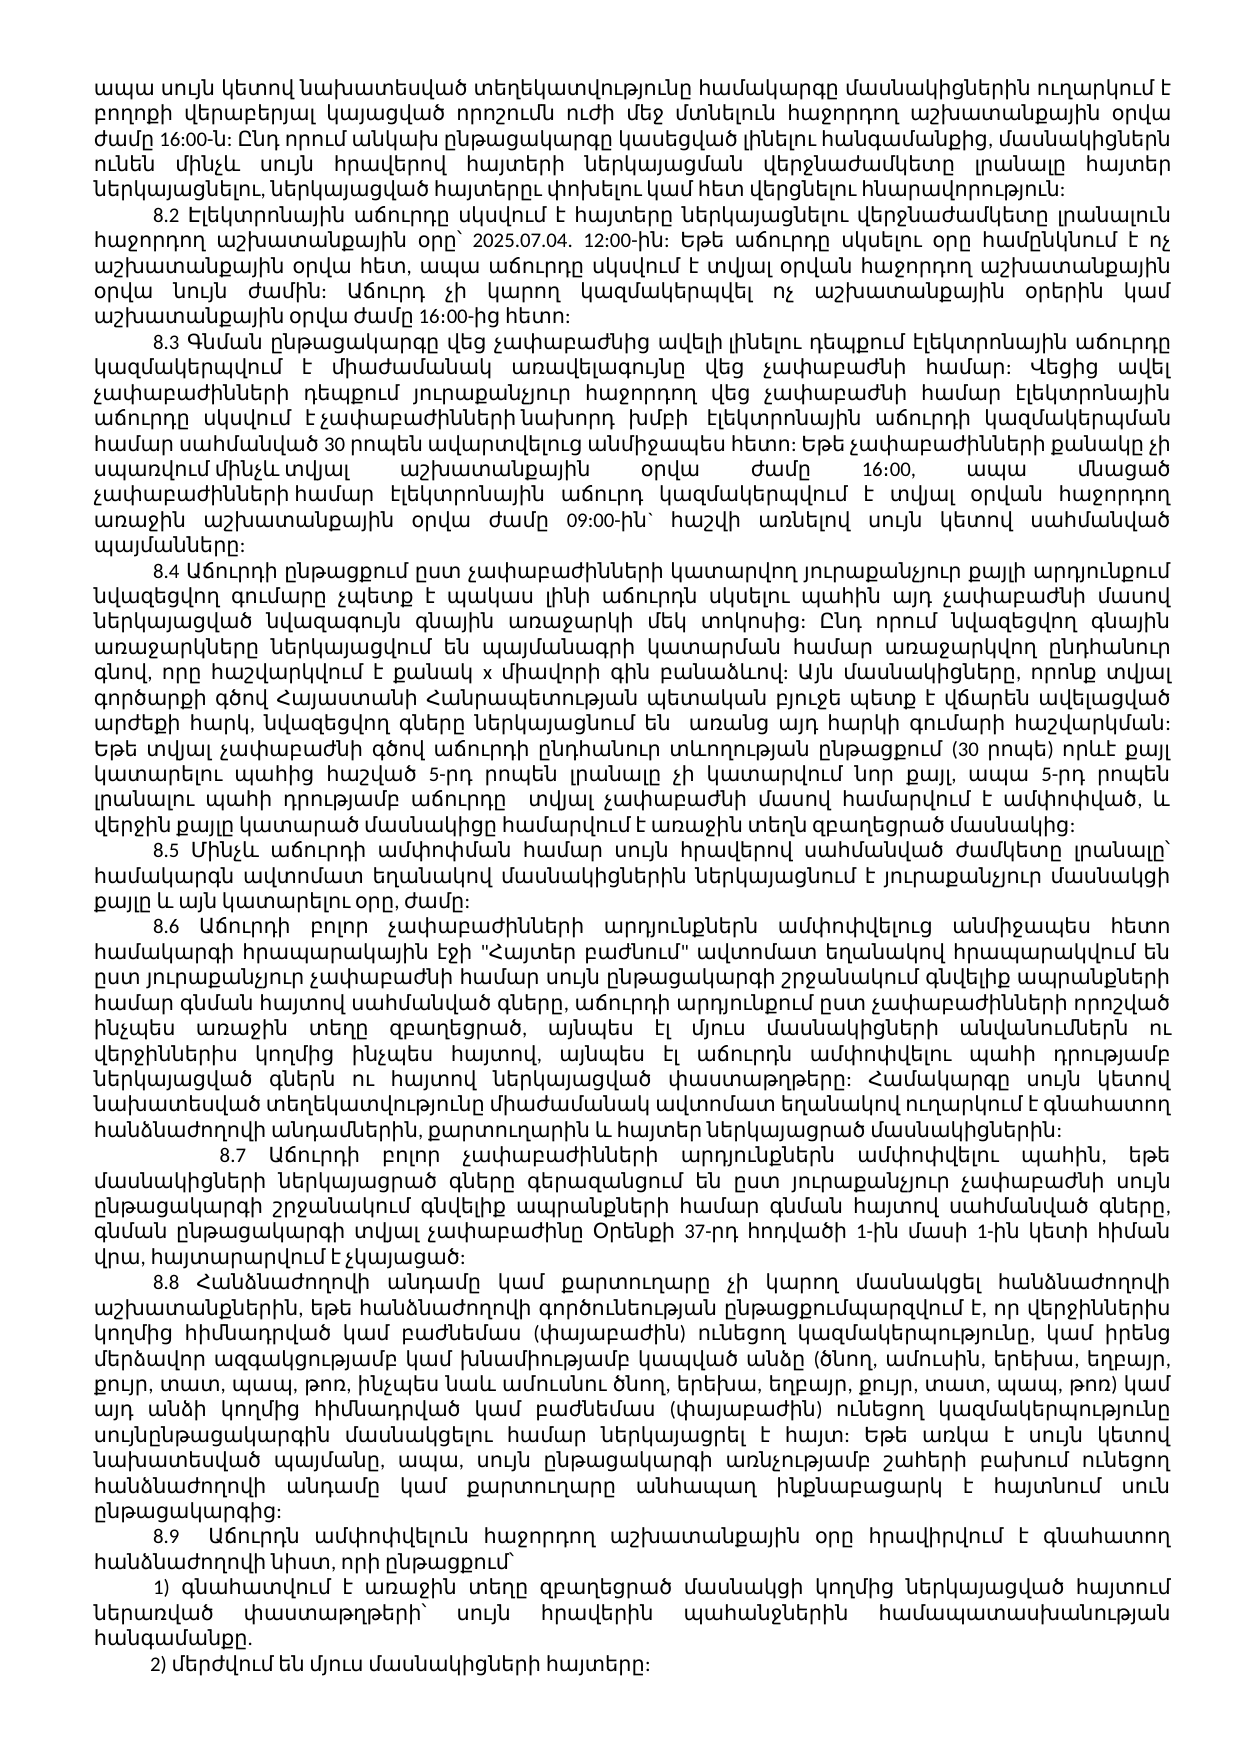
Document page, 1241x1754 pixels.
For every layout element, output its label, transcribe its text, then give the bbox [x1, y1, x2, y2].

text 8.5 Մինչև աճուրդի ամփոփման համար սույն հրավերով սահմանված ժամկետը լրանալը՝ համակարգն ավտոմատ եղանակով մասնակիցներին ներկայացնում է յուրաքանչյուր մասնակցի քայլը և այն կատարելու օրը, ժամը: [94, 837, 1171, 914]
text 1) գնահատվում է առաջին տեղը զբաղեցրած մասնակցի կողմից ներկայացված հայտում ներառված փաստաթղթերի՝ սույն հրավերին պահանջներին համապատասխանության հանգամանքը. [94, 1574, 1171, 1651]
text 8.9 Աճուրդն ամփոփվելուն հաջորդող աշխատանքային օրը հրավիրվում է գնահատող հանձնաժողովի նիստ, որի ընթացքում՝ [94, 1524, 1171, 1574]
text 8.2 Էլեկտրոնային աճուրդը սկսվում է հայտերը ներկայացնելու վերջնաժամկետը լրանալուն հաջորդող աշխատանքային օրը՝ 2025.07.04. 12:00 -ին: Եթե աճուրդը սկսելու օրը համընկնում է ոչ աշխատանքային օրվա հետ, ապա աճուրդը սկսվում է տվյալ օրվան հաջորդող աշխատանքային օրվա նույն ժամին: Աճուրդ չի կարող կազմակերպվել ոչ աշխատանքային օրերին կամ աշխատանքային օրվա ժամը 16։00-ից հետո: [94, 202, 1171, 329]
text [94, 75, 1171, 202]
text 8.8 Հանձնաժողովի անդամը կամ քարտուղարը չի կարող մասնակցել հանձնաժողովի աշխատանքներին, եթե հանձնաժողովի գործունեության ընթացքումպարզվում է, որ վերջիններիս կողմից հիմնադրված կամ բաժնեմաս (փայաբաժին) ունեցող կազմակերպությունը, կամ իրենց մերձավոր ազգակցությամբ կամ խնամիությամբ կապված անձը (ծնող, ամուսին, երեխա, եղբայր, քույր, տատ, պապ, թոռ, ինչպես նաև ամուսնու ծնող, երեխա, եղբայր, քույր, տատ, պապ, թոռ) կամ այդ անձի կողմից հիմնադրված կամ բաժնեմաս (փայաբաժին) ունեցող կազմակերպությունը սույնընթացակարգին մասնակցելու համար ներկայացրել է հայտ: Եթե առկա է սույն կետով նախատեսված պայմանը, ապա, սույն ընթացակարգի առնչությամբ շահերի բախում ունեցող հանձնաժողովի անդամը կամ քարտուղարը անհապաղ ինքնաբացարկ է հայտնում սուն ընթացակարգից: [94, 1269, 1171, 1524]
text 8.3 Գնման ընթացակարգը վեց չափաբաժնից ավելի լինելու դեպքում էլեկտրոնային աճուրդը կազմակերպվում է միաժամանակ առավելագույնը վեց չափաբաժնի համար: Վեցից ավել չափաբաժինների դեպքում յուրաքանչյուր հաջորդող վեց չափաբաժնի համար էլեկտրոնային աճուրդը սկսվում է չափաբաժինների նախորդ խմբի էլեկտրոնային աճուրդի կազմակերպման համար սահմանված 30 րոպեն ավարտվելուց անմիջապես հետո: Եթե չափաբաժինների քանակը չի սպառվում մինչև տվյալ աշխատանքային օրվա ժամը 16։00, ապա մնացած չափաբաժինների համար էլեկտրոնային աճուրդ կազմակերպվում է տվյալ օրվան հաջորդող առաջին աշխատանքային օրվա ժամը 09:00-ին` հաշվի առնելով սույն կետով սահմանված պայմանները: [94, 329, 1171, 558]
text 8.6 Աճուրդի բոլոր չափաբաժինների արդյունքներն ամփոփվելուց անմիջապես հետո համակարգի հրապարակային էջի "Հայտեր բաժնում" ավտոմատ եղանակով հրապարակվում են ըստ յուրաքանչյուր չափաբաժնի համար սույն ընթացակարգի շրջանակում գնվելիք ապրանքների համար գնման հայտով սահմանված գները, աճուրդի արդյունքում ըստ չափաբաժինների որոշված ինչպես առաջին տեղը զբաղեցրած, այնպես էլ մյուս մասնակիցների անվանումներն ու վերջիններիս կողմից ինչպես հայտով, այնպես էլ աճուրդն ամփոփվելու պահի դրությամբ ներկայացված գներն ու հայտով ներկայացված փաստաթղթերը: Համակարգը սույն կետով նախատեսված տեղեկատվությունը միաժամանակ ավտոմատ եղանակով ուղարկում է գնահատող հանձնաժողովի անդամներին, քարտուղարին և հայտեր ներկայացրած մասնակիցներին: [94, 914, 1171, 1142]
text 2) մերժվում են մյուս մասնակիցների հայտերը: [94, 1651, 1171, 1676]
text 8.4 Աճուրդի ընթացքում ըստ չափաբաժինների կատարվող յուրաքանչյուր քայլի արդյունքում նվազեցվող գումարը չպետք է պակաս լինի աճուրդն սկսելու պահին այդ չափաբաժնի մասով ներկայացված նվազագույն գնային առաջարկի մեկ տոկոսից: Ընդ որում նվազեցվող գնային առաջարկները ներկայացվում են պայմանագրի կատարման համար առաջարկվող ընդհանուր գնով, որը հաշվարկվում է քանակ x միավորի գին բանաձևով: Այն մասնակիցները, որոնք տվյալ գործարքի գծով Հայաստանի Հանրապետության պետական բյուջե պետք է վճարեն ավելացված արժեքի հարկ, նվազեցվող գները ներկայացնում են առանց այդ հարկի գումարի հաշվարկման: Եթե տվյալ չափաբաժնի գծով աճուրդի ընդհանուր տևողության ընթացքում (30 րոպե) որևէ քայլ կատարելու պահից հաշված 5-րդ րոպեն լրանալը չի կատարվում նոր քայլ, ապա 5-րդ րոպեն լրանալու պահի դրությամբ աճուրդը տվյալ չափաբաժնի մասով համարվում է ամփոփված, և վերջին քայլը կատարած մասնակիցը համարվում է առաջին տեղն զբաղեցրած մասնակից: [94, 558, 1171, 837]
text 8.7 Աճուրդի բոլոր չափաբաժինների արդյունքներն ամփոփվելու պահին, եթե մասնակիցների ներկայացրած գները գերազանցում են ըստ յուրաքանչյուր չափաբաժնի սույն ընթացակարգի շրջանակում գնվելիք ապրանքների համար գնման հայտով սահմանված գները, գնման ընթացակարգի տվյալ չափաբաժինը Օրենքի 37-րդ հոդվածի 1-ին մասի 1-ին կետի հիման վրա, հայտարարվում է չկայացած: [94, 1142, 1171, 1269]
